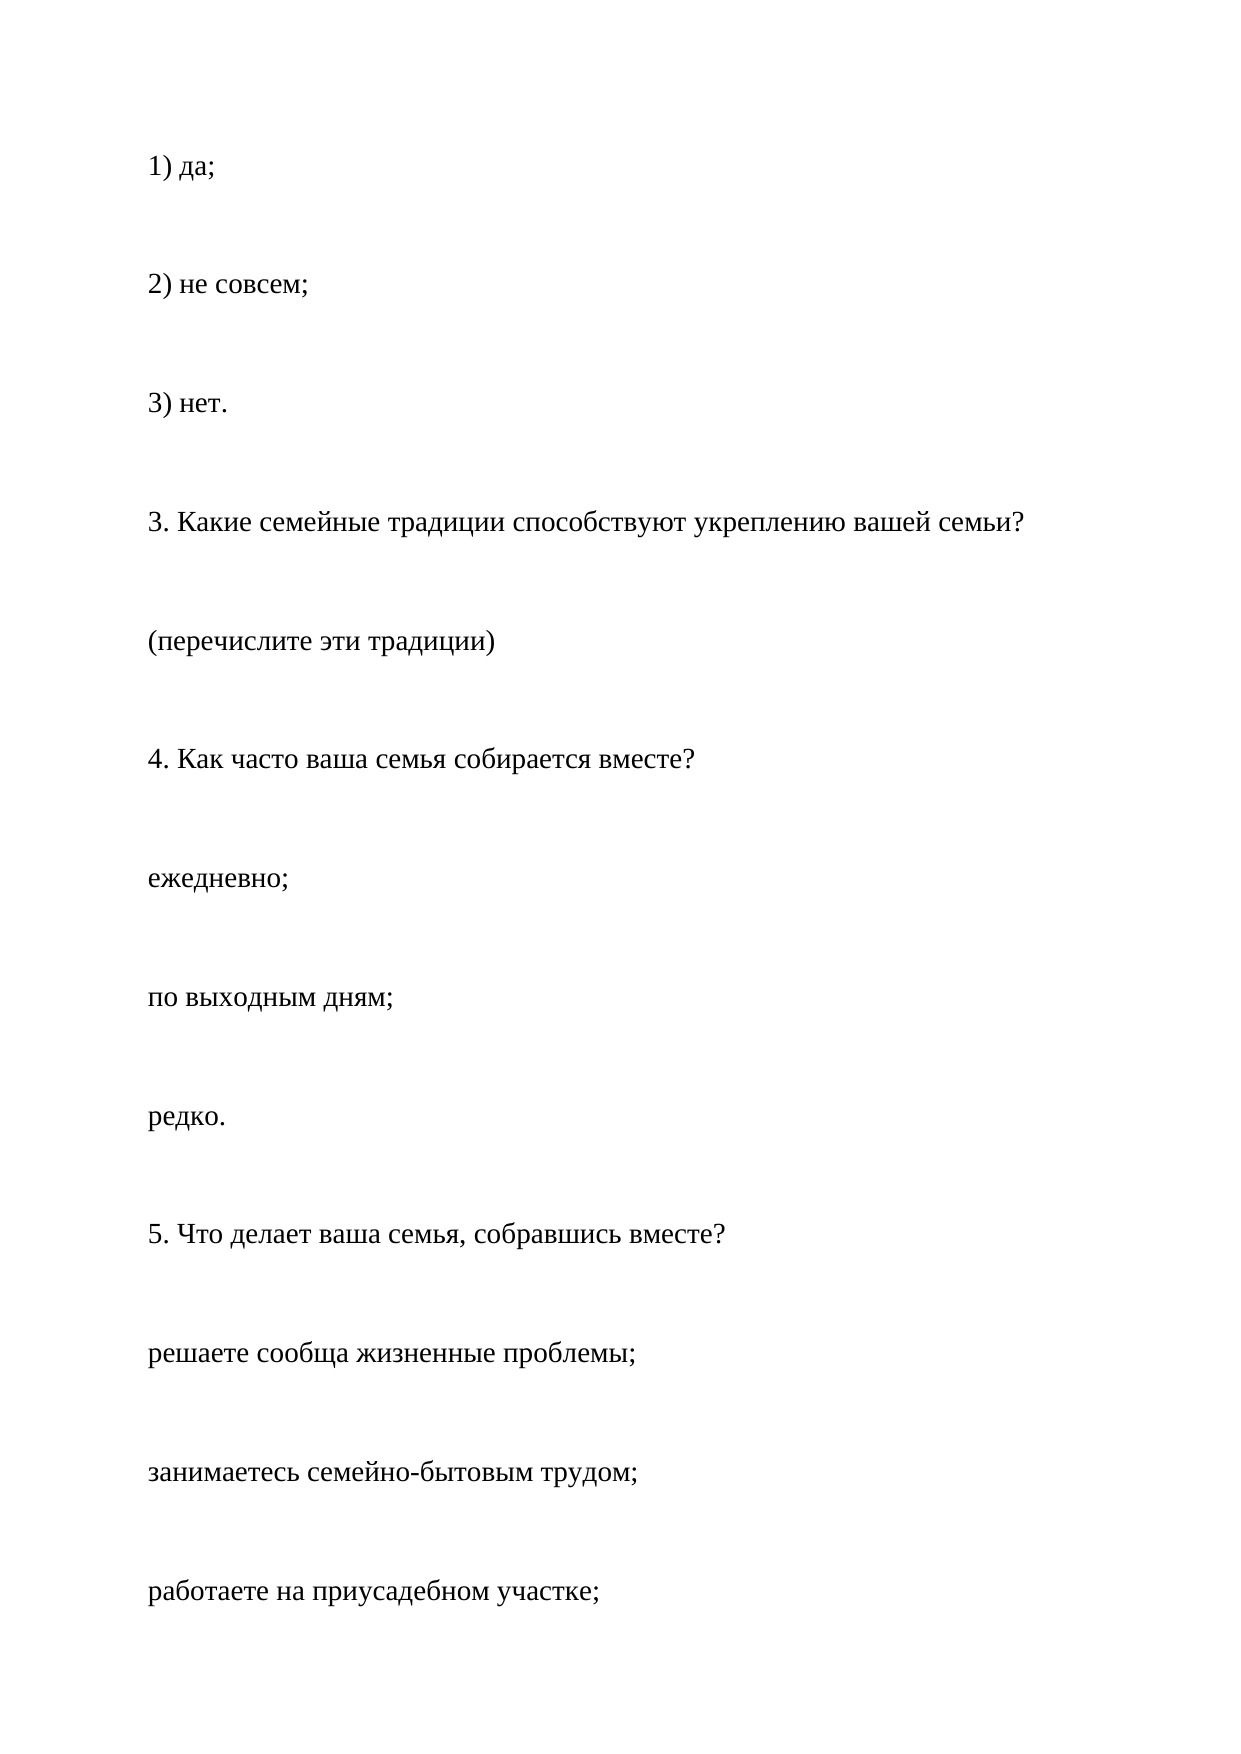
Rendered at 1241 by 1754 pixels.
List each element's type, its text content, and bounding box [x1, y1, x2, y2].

text 2) не совсем; [148, 266, 1093, 300]
text решаете сообща жизненные проблемы; [148, 1335, 1093, 1369]
text работаете на приусадебном участке; [148, 1573, 1093, 1606]
text занимаетесь семейно-бытовым трудом; [148, 1454, 1093, 1487]
text 3) нет. [148, 385, 1093, 419]
text 4. Как часто ваша семья собирается вместе? [148, 741, 1093, 775]
text редко. [148, 1098, 1093, 1131]
text (перечислите эти традиции) [148, 623, 1093, 656]
text по выходным дням; [148, 979, 1093, 1012]
text 5. Что делает ваша семья, собравшись вместе? [148, 1216, 1093, 1250]
text 1) да; [148, 148, 1093, 181]
text 3. Какие семейные традиции способствуют укреплению вашей семьи? [148, 504, 1093, 537]
text ежедневно; [148, 860, 1093, 894]
